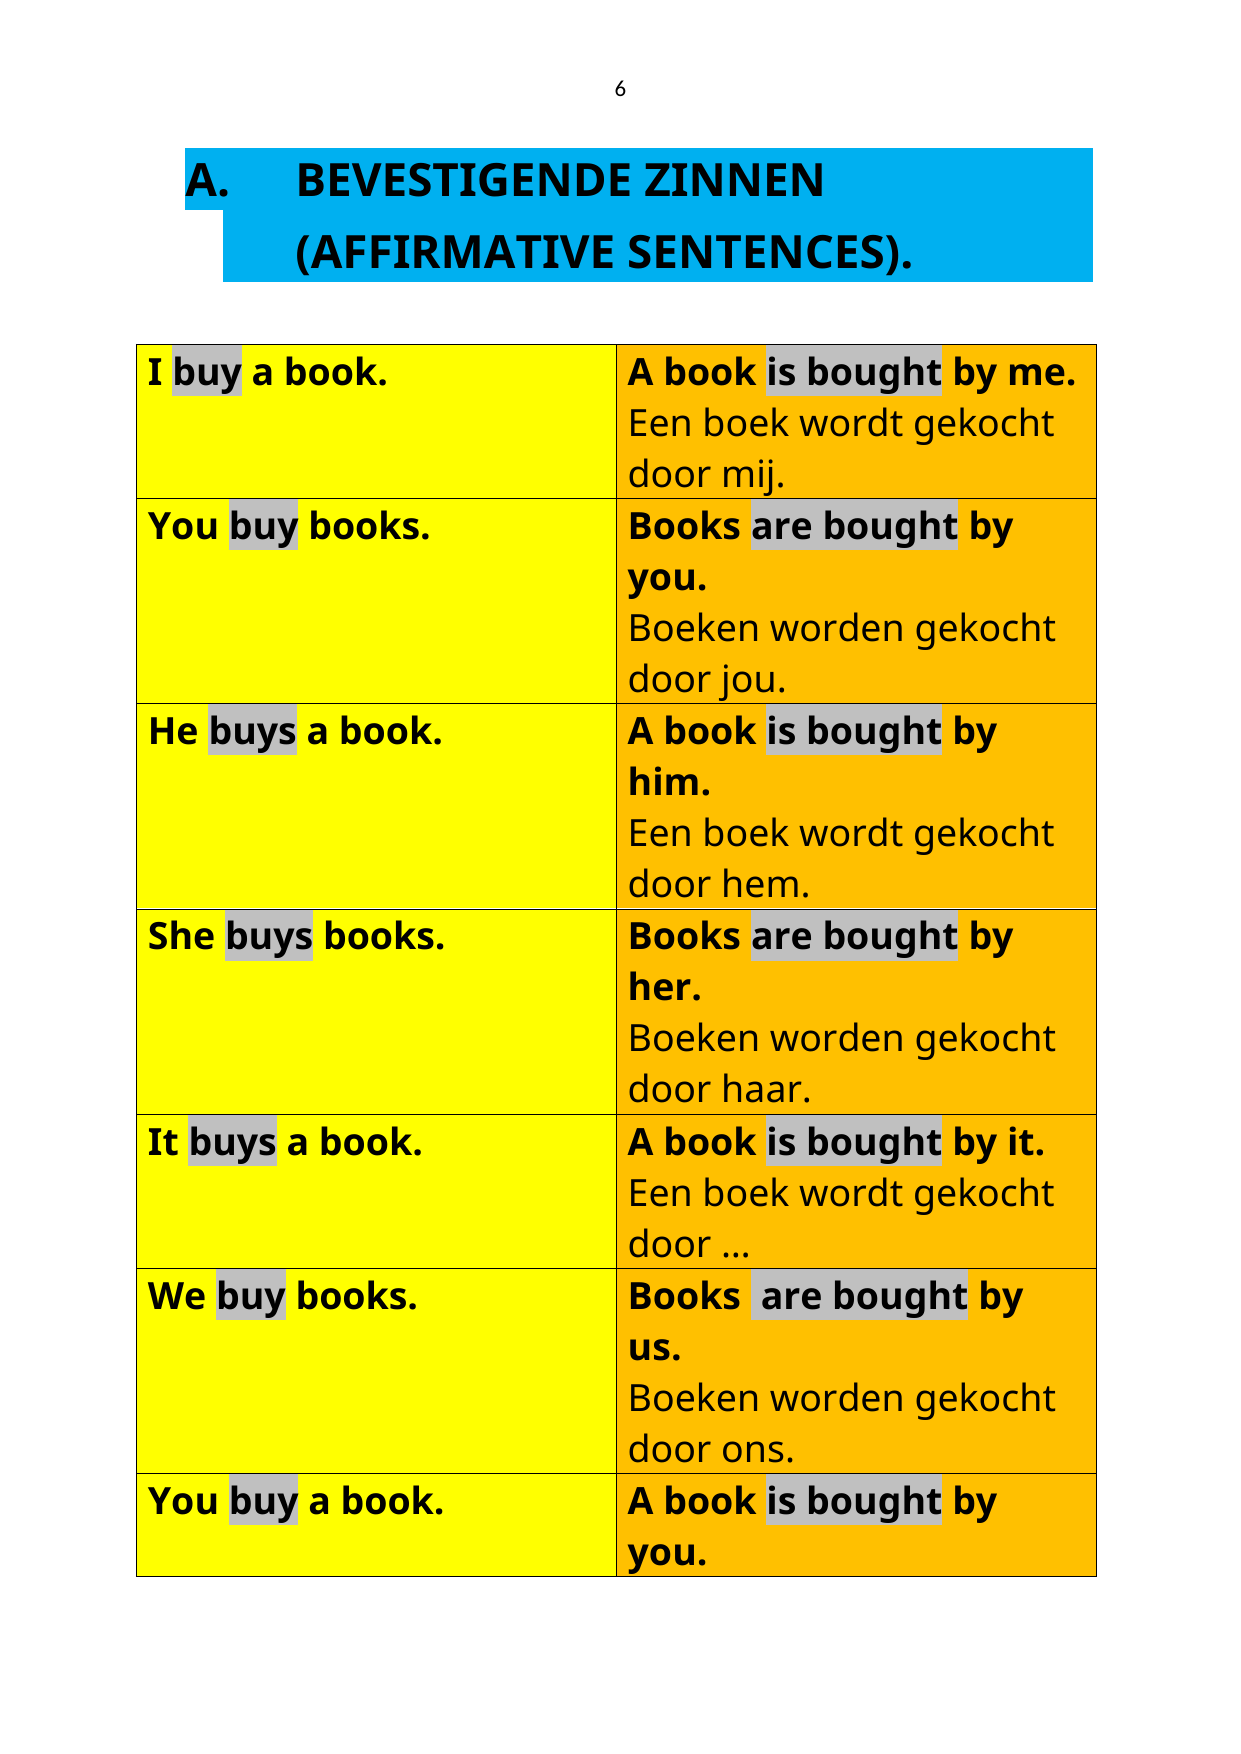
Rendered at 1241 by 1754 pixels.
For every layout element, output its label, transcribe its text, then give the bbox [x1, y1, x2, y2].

list (AFFIRMATIVE SENTENCES). [223, 219, 1093, 282]
table_cell Books are bought by you. Boeken worden gekocht door jou. [617, 499, 1096, 703]
table_cell You buy books. [137, 499, 616, 703]
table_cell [617, 1474, 1096, 1576]
table_cell Books are bought by us. Boeken worden gekocht door ons. [617, 1269, 1096, 1473]
table_cell It buys a book. [137, 1115, 616, 1268]
table_header I buy a book. [137, 345, 616, 498]
table_cell Books are bought by her. Boeken worden gekocht door haar. [617, 910, 1096, 1114]
table_cell She buys books. [137, 910, 616, 1114]
table_cell You buy a book. [137, 1474, 616, 1576]
table_cell A book is bought by him. Een boek wordt gekocht door hem. [617, 704, 1096, 908]
table_header A book is bought by me. Een boek wordt gekocht door mij. [617, 345, 1096, 498]
table_cell We buy books. [137, 1269, 616, 1473]
list BEVESTIGENDE ZINNEN [185, 148, 1093, 210]
table_cell A book is bought by it. Een boek wordt gekocht door … [617, 1115, 1096, 1268]
table_cell He buys a book. [137, 704, 616, 908]
